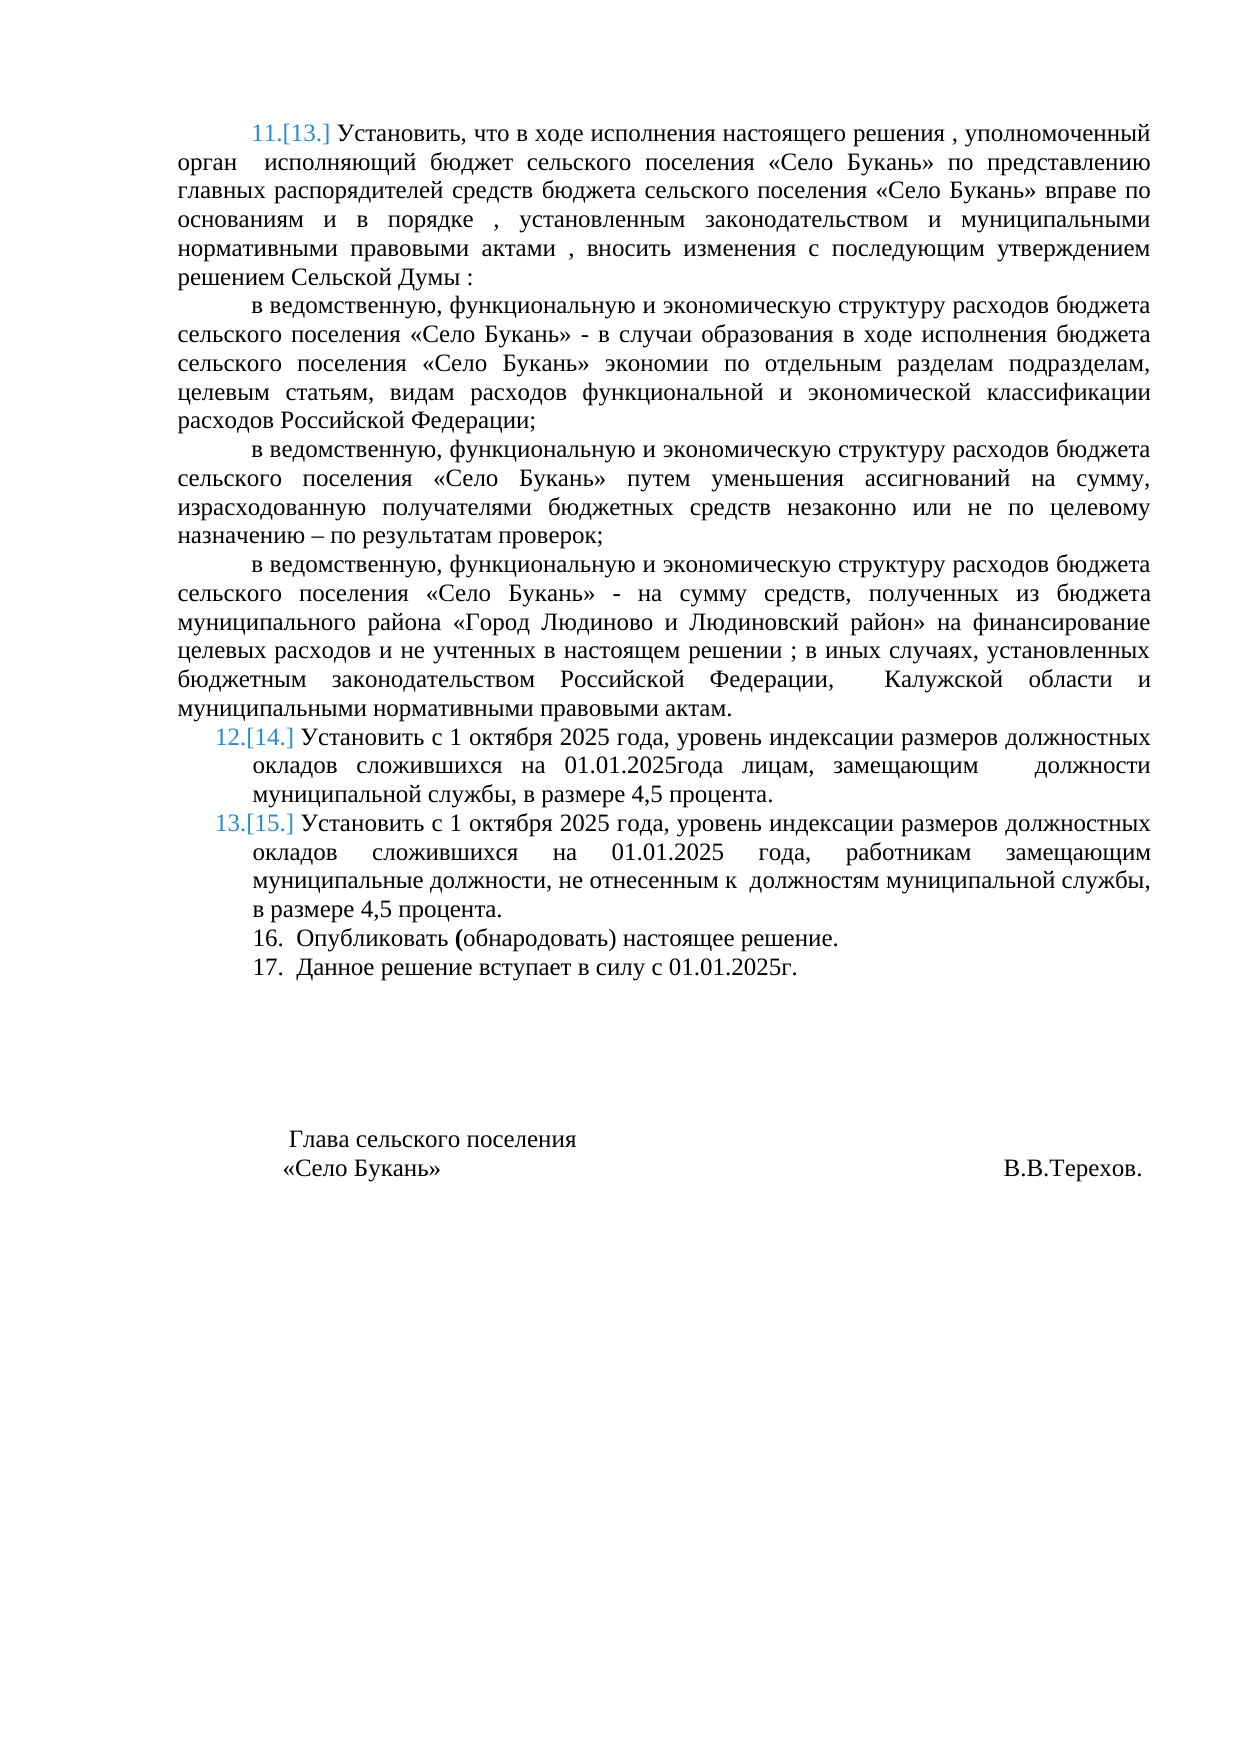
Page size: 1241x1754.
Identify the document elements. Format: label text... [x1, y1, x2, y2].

text в ведомственную, функциональную и экономическую структуру расходов бюджета сельского поселения «Село Букань» - на сумму средств, полученных из бюджета муниципального района «Город Людиново и Людиновский район» на финансирование целевых расходов и не учтенных в настоящем решении ; в иных случаях, установленных бюджетным законодательством Российской Федерации, Калужской области и муниципальными нормативными правовыми актам. [177, 549, 1152, 722]
text «Село Букань» В.В.Терехов. [177, 1153, 1152, 1182]
text 17. Данное решение вступает в силу с 01.01.2025г. [215, 952, 1152, 981]
list Установить, что в ходе исполнения настоящего решения , уполномоченный орган исполняющий бюджет сельского поселения «Село Букань» по представлению главных распорядителей средств бюджета сельского поселения «Село Букань» вправе по основаниям и в порядке , установленным законодательством и муниципальными нормативными правовыми актами , вносить изменения с последующим утверждением решением Сельской Думы : [177, 118, 1152, 291]
text Глава сельского поселения [177, 1124, 1152, 1153]
list Установить с 1 октября 2025 года, уровень индексации размеров должностных окладов сложившихся на 01.01.2025года лицам, замещающим должности муниципальной службы, в размере 4,5 процента. [215, 722, 1152, 808]
text 16. Опубликовать (обнародовать) настоящее решение. [215, 923, 1152, 952]
list Установить с 1 октября 2025 года, уровень индексации размеров должностных окладов сложившихся на 01.01.2025 года, работникам замещающим муниципальные должности, не отнесенным к должностям муниципальной службы, в размере 4,5 процента. [215, 808, 1152, 923]
text в ведомственную, функциональную и экономическую структуру расходов бюджета сельского поселения «Село Букань» - в случаи образования в ходе исполнения бюджета сельского поселения «Село Букань» экономии по отдельным разделам подразделам, целевым статьям, видам расходов функциональной и экономической классификации расходов Российской Федерации; [177, 291, 1152, 434]
text в ведомственную, функциональную и экономическую структуру расходов бюджета сельского поселения «Село Букань» путем уменьшения ассигнований на сумму, израсходованную получателями бюджетных средств незаконно или не по целевому назначению – по результатам проверок; [177, 434, 1152, 549]
